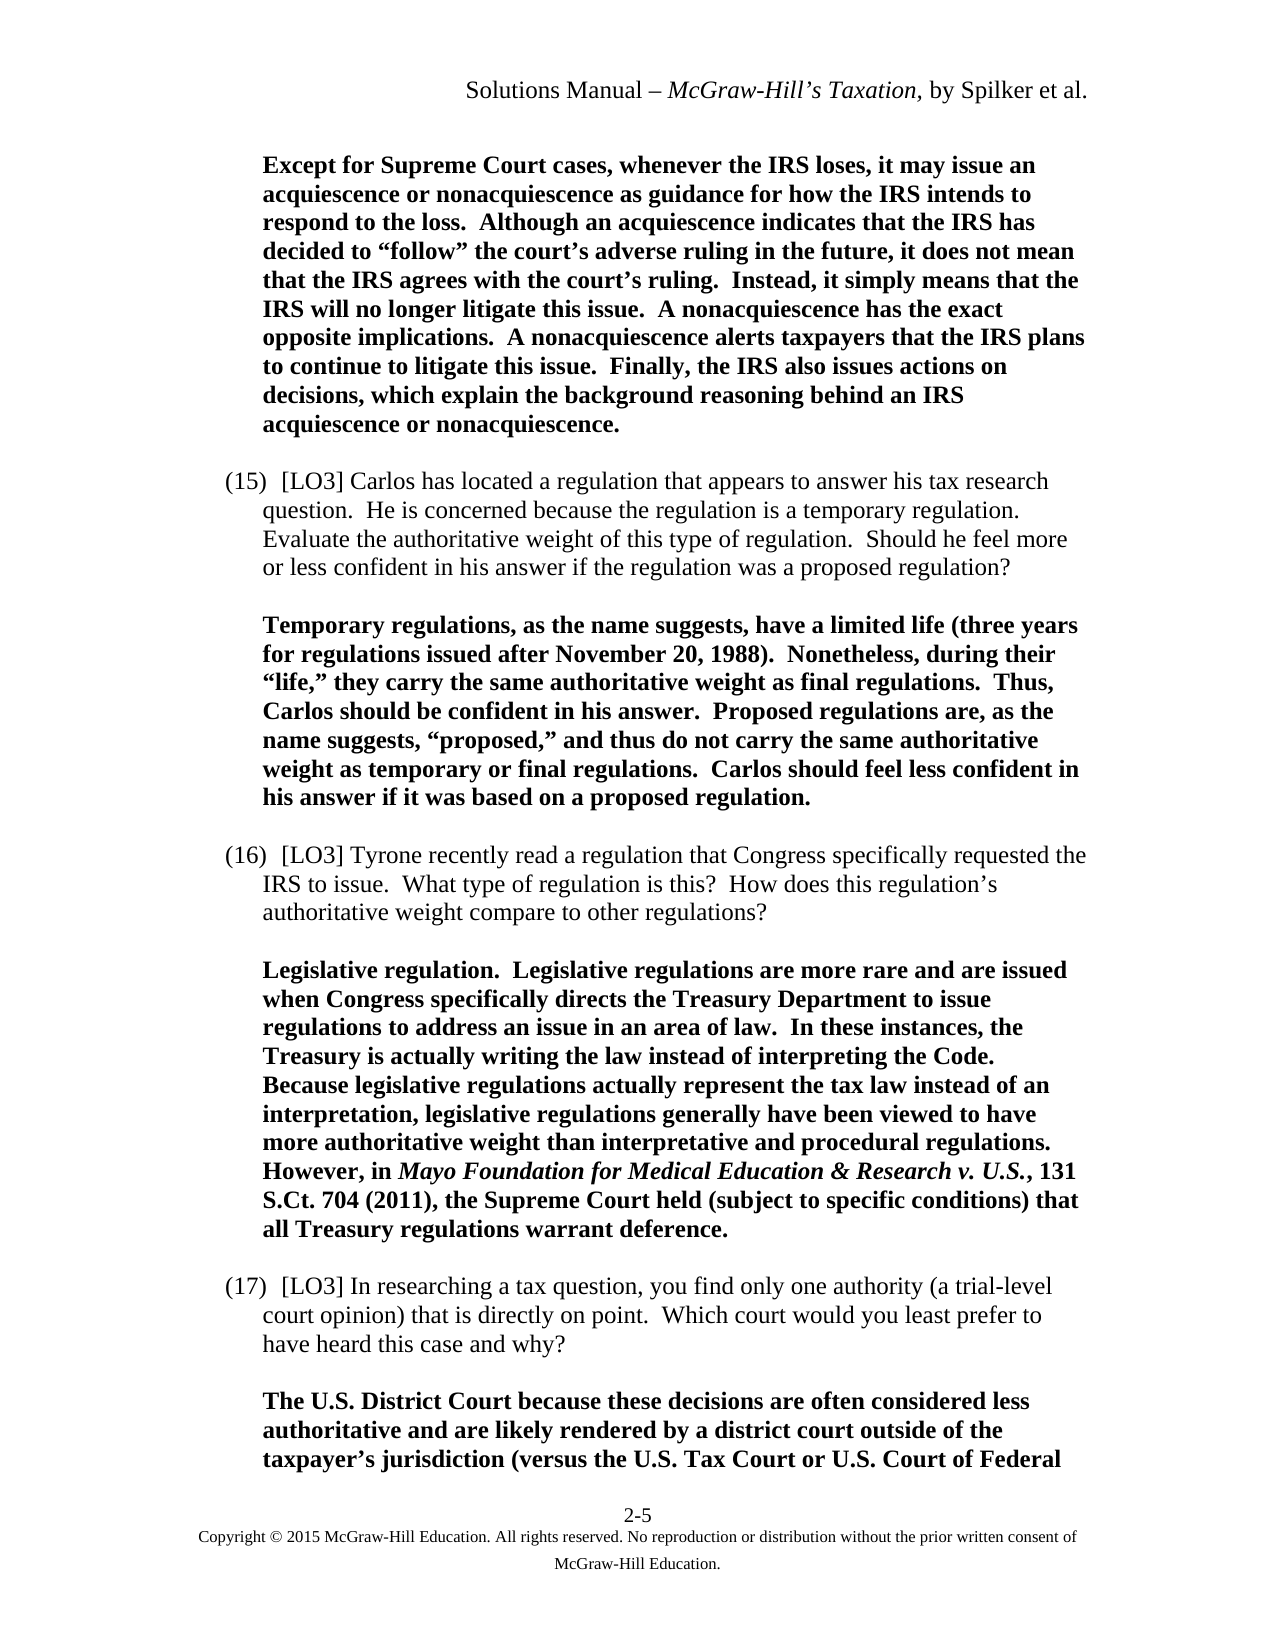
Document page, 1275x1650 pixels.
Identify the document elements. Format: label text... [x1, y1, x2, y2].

list [LO3] Carlos has located a regulation that appears to answer his tax research question. He is concerned because the regulation is a temporary regulation. Evaluate the authoritative weight of this type of regulation. Should he feel more or less confident in his answer if the regulation was a proposed regulation? Temporary regulations, as the name suggests, have a limited life (three years for regulations issued after November 20, 1988). Nonetheless, during their “life,” they carry the same authoritative weight as final regulations. Thus, Carlos should be confident in his answer. Proposed regulations are, as the name suggests, “proposed,” and thus do not carry the same authoritative weight as temporary or final regulations. Carlos should feel less confident in his answer if it was based on a proposed regulation. [225, 466, 1087, 840]
text Except for Supreme Court cases, whenever the IRS loses, it may issue an acquiescence or nonacquiescence as guidance for how the IRS intends to respond to the loss. Although an acquiescence indicates that the IRS has decided to “follow” the court’s adverse ruling in the future, it does not mean that the IRS agrees with the court’s ruling. Instead, it simply means that the IRS will no longer litigate this issue. A nonacquiescence has the exact opposite implications. A nonacquiescence alerts taxpayers that the IRS plans to continue to litigate this issue. Finally, the IRS also issues actions on decisions, which explain the background reasoning behind an IRS acquiescence or nonacquiescence. [262, 150, 1087, 466]
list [225, 1271, 1087, 1472]
list [LO3] Tyrone recently read a regulation that Congress specifically requested the IRS to issue. What type of regulation is this? How does this regulation’s authoritative weight compare to other regulations? Legislative regulation. Legislative regulations are more rare and are issued when Congress specifically directs the Treasury Department to issue regulations to address an issue in an area of law. In these instances, the Treasury is actually writing the law instead of interpreting the Code. Because legislative regulations actually represent the tax law instead of an interpretation, legislative regulations generally have been viewed to have more authoritative weight than interpretative and procedural regulations. However, in Mayo Foundation for Medical Education & Research v. U.S., 131 S.Ct. 704 (2011), the Supreme Court held (subject to specific conditions) that all Treasury regulations warrant deference. [225, 840, 1087, 1271]
